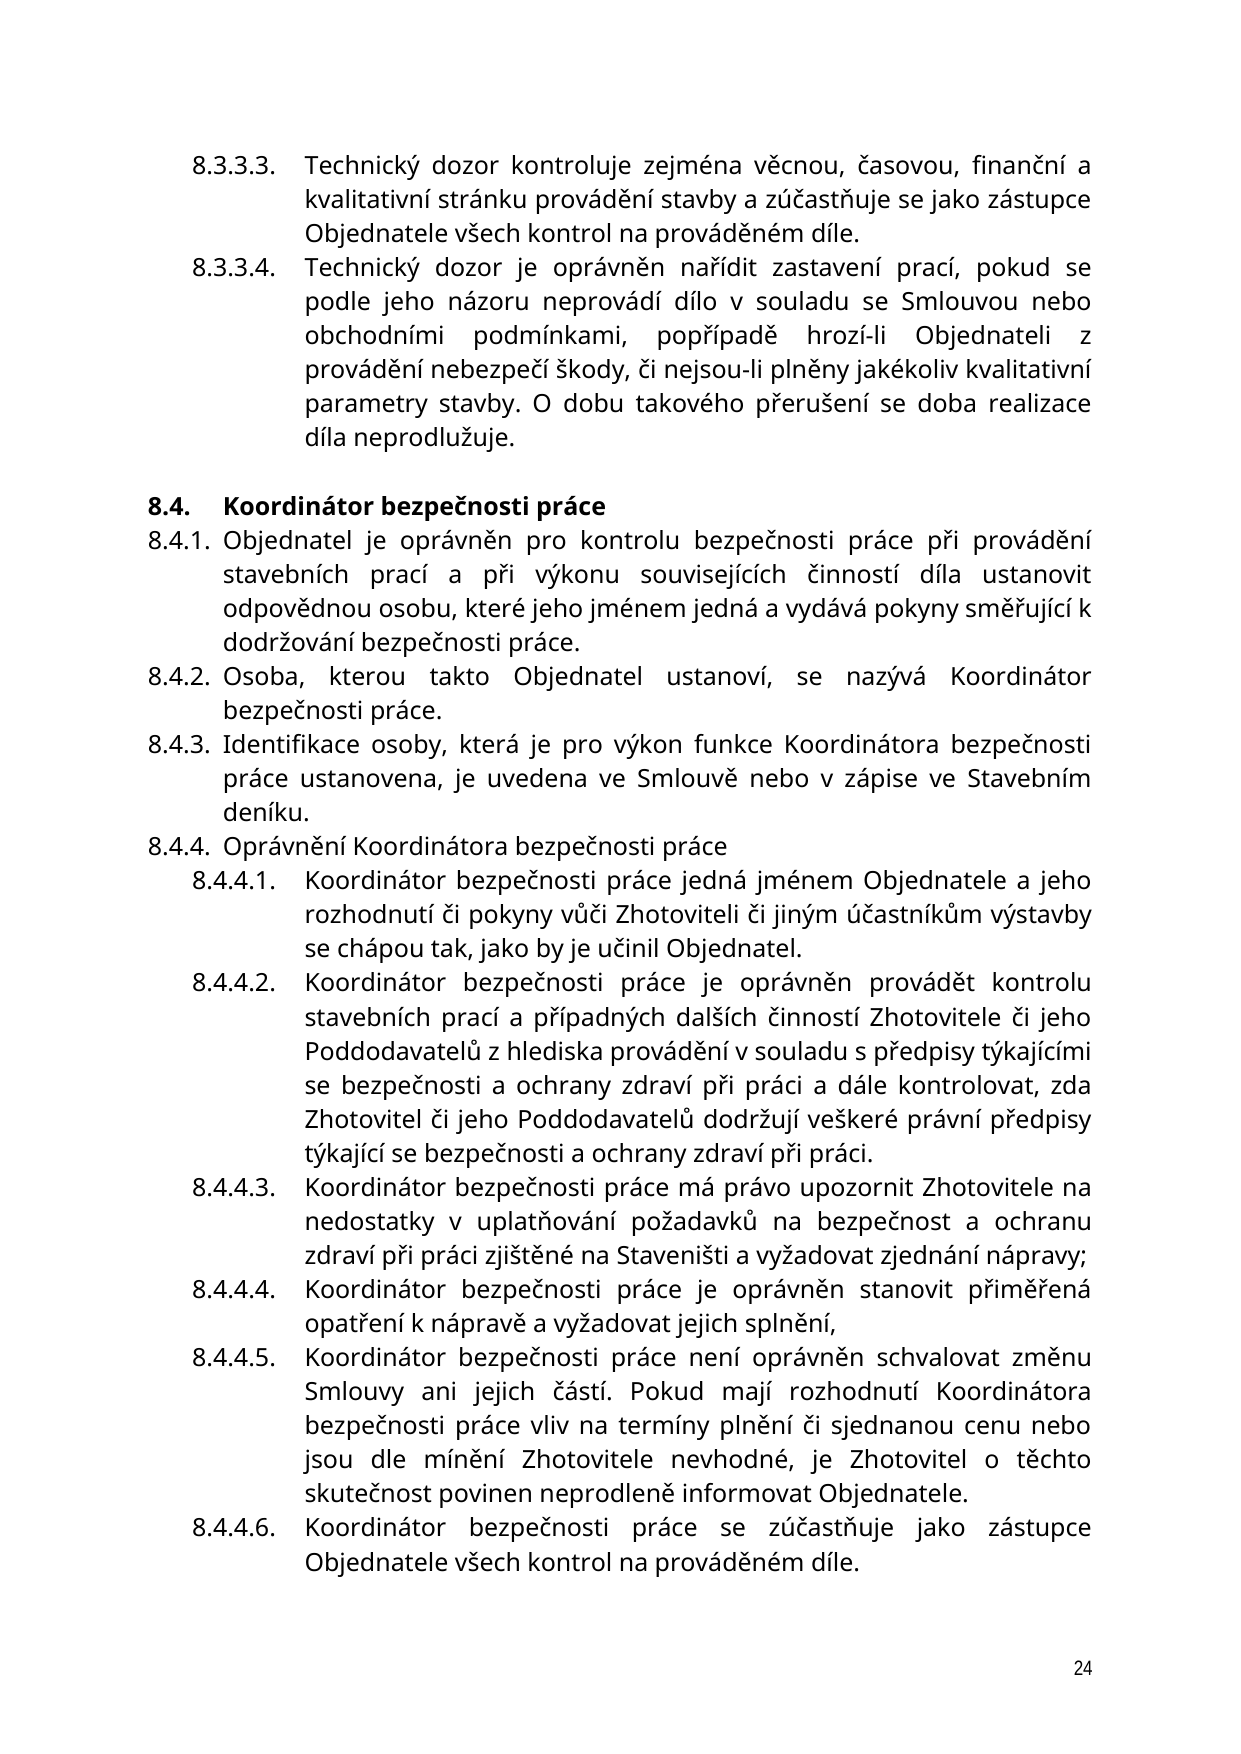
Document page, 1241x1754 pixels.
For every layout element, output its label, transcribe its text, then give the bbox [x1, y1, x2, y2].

list Oprávnění Koordinátora bezpečnosti práce [148, 829, 1093, 863]
list Koordinátor bezpečnosti práce se zúčastňuje jako zástupce Objednatele všech kontrol na prováděném díle. [192, 1510, 1093, 1578]
list Osoba, kterou takto Objednatel ustanoví, se nazývá Koordinátor bezpečnosti práce. [148, 658, 1093, 727]
list Technický dozor je oprávněn nařídit zastavení prací, pokud se podle jeho názoru neprovádí dílo v souladu se Smlouvou nebo obchodními podmínkami, popřípadě hrozí-li Objednateli z provádění nebezpečí škody, či nejsou-li plněny jakékoliv kvalitativní parametry stavby. O dobu takového přerušení se doba realizace díla neprodlužuje. [192, 250, 1093, 454]
list Koordinátor bezpečnosti práce je oprávněn stanovit přiměřená opatření k nápravě a vyžadovat jejich splnění, [192, 1272, 1093, 1340]
list Koordinátor bezpečnosti práce [148, 488, 1093, 522]
list Identifikace osoby, která je pro výkon funkce Koordinátora bezpečnosti práce ustanovena, je uvedena ve Smlouvě nebo v zápise ve Stavebním deníku. [148, 727, 1093, 829]
list Objednatel je oprávněn pro kontrolu bezpečnosti práce při provádění stavebních prací a při výkonu souvisejících činností díla ustanovit odpovědnou osobu, které jeho jménem jedná a vydává pokyny směřující k dodržování bezpečnosti práce. [148, 522, 1093, 658]
list Koordinátor bezpečnosti práce je oprávněn provádět kontrolu stavebních prací a případných dalších činností Zhotovitele či jeho Poddodavatelů z hlediska provádění v souladu s předpisy týkajícími se bezpečnosti a ochrany zdraví při práci a dále kontrolovat, zda Zhotovitel či jeho Poddodavatelů dodržují veškeré právní předpisy týkající se bezpečnosti a ochrany zdraví při práci. [192, 965, 1093, 1169]
list Koordinátor bezpečnosti práce jedná jménem Objednatele a jeho rozhodnutí či pokyny vůči Zhotoviteli či jiným účastníkům výstavby se chápou tak, jako by je učinil Objednatel. [192, 863, 1093, 965]
list Koordinátor bezpečnosti práce má právo upozornit Zhotovitele na nedostatky v uplatňování požadavků na bezpečnost a ochranu zdraví při práci zjištěné na Staveništi a vyžadovat zjednání nápravy; [192, 1169, 1093, 1272]
list Technický dozor kontroluje zejména věcnou, časovou, finanční a kvalitativní stránku provádění stavby a zúčastňuje se jako zástupce Objednatele všech kontrol na prováděném díle. [192, 148, 1093, 250]
list Koordinátor bezpečnosti práce není oprávněn schvalovat změnu Smlouvy ani jejich částí. Pokud mají rozhodnutí Koordinátora bezpečnosti práce vliv na termíny plnění či sjednanou cenu nebo jsou dle mínění Zhotovitele nevhodné, je Zhotovitel o těchto skutečnost povinen neprodleně informovat Objednatele. [192, 1340, 1093, 1510]
